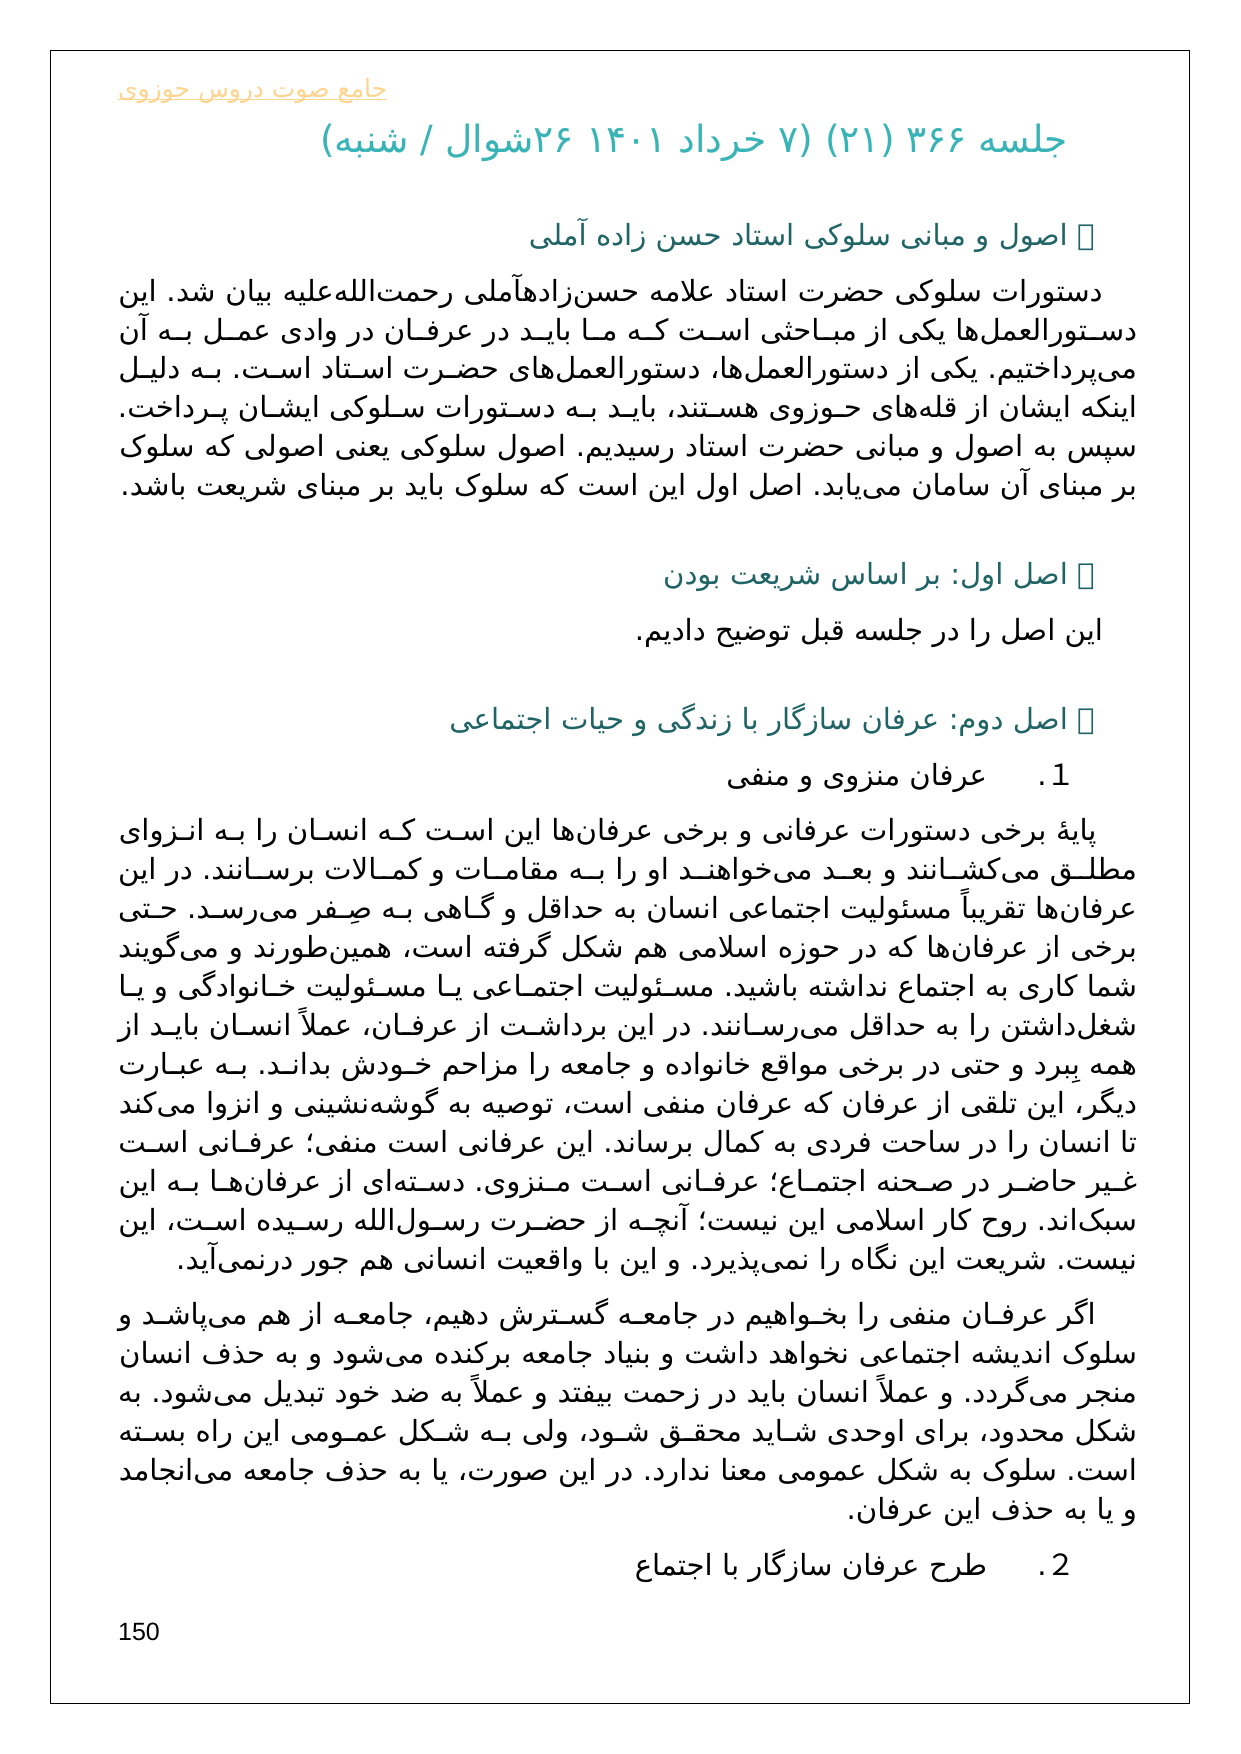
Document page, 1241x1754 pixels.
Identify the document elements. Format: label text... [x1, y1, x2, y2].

text پایۀ برخی دستورات عرفانی و برخی عرفان‌ها این است که انسان را به انزوای مطلق می‌کشانند و بعد می‌خواهند او را به مقامات و کمالات برسانند. در این عرفان‌ها تقریباً مسئولیت اجتماعی انسان به حداقل و گاهی به صِفر می‌رسد. حتی برخی از عرفان‌ها که در حوزه اسلامی هم شکل گرفته است، همین‌طورند و می‌گویند شما کاری به اجتماع نداشته باشید. مسئولیت اجتماعی یا مسئولیت خانوادگی و یا شغل‌داشتن را به حداقل می‌رسانند. در این برداشت از عرفان، عملاً انسان باید از همه بِبرد و حتی در برخی مواقع خانواده و جامعه را مزاحم خودش بداند. به عبارت دیگر، این تلقی از عرفان که عرفان منفی است، توصیه به گوشه‌نشینی و انزوا می‌کند تا انسان را در ساحت فردی به کمال برساند. این عرفانی است منفی؛ عرفانی است غیر حاضر در صحنه اجتماع؛ عرفانی است منزوی. دسته‌ای از عرفان‌ها به این سبک‌اند. روح کار اسلامی این نیست؛ آنچه از حضرت رسول‌الله رسیده است، این نیست. شریعت این نگاه را نمی‌پذیرد. و این با واقعیت انسانی هم جور درنمی‌آید. [118, 813, 1137, 1276]
list طرح عرفان سازگار با اجتماع [118, 1548, 1062, 1582]
text 🔵 اصول و مبانی سلوکی استاد حسن زاده آملی [118, 218, 1119, 252]
text اگر عرفان منفی را بخواهیم در جامعه گسترش دهیم، جامعه از هم می‌پاشد و سلوک اندیشه اجتماعی نخواهد داشت و بنیاد جامعه برکنده می‌شود و به حذف انسان منجر می‌گردد. و عملاً انسان باید در زحمت بیفتد و عملاً به ضد خود تبدیل می‌شود. به شکل محدود، برای اوحدی شاید محقق شود، ولی به شکل عمومی این راه بسته است. سلوک به شکل عمومی معنا ندارد. در این صورت، یا به حذف جامعه می‌انجامد و یا به حذف این عرفان. [118, 1298, 1137, 1526]
list عرفان منزوی و منفی [118, 758, 1062, 792]
subtitle جلسه ۳۶۶ (۲۱) (۷ خرداد ۱۴۰۱ ۲۶شوال / شنبه) [118, 118, 1068, 162]
text 🔵 اصل اول: بر اساس شریعت بودن [118, 558, 1119, 592]
text 🔵 اصل دوم: عرفان سازگار با زندگی و حیات اجتماعی [118, 702, 1119, 736]
text دستورات سلوکی حضرت استاد علامه حسن‌زاده‎آملی رحمت‌الله‌علیه بیان شد. این دستورالعمل‌ها یکی از مباحثی است که ما باید در عرفان در وادی عمل به آن می‌پرداختیم. یکی از دستورالعمل‌ها، دستورالعمل‌های حضرت استاد است. به دلیل اینکه ایشان از قله‌های حوزوی هستند، باید به دستورات سلوکی ایشان پرداخت. سپس به اصول و مبانی حضرت استاد رسیدیم. اصول سلوکی یعنی اصولی که سلوک بر مبنای آن سامان می‌یابد. اصل اول این است که سلوک باید بر مبنای شریعت باشد. [118, 274, 1137, 503]
text این اصل را در جلسه قبل توضیح دادیم. [118, 613, 1137, 647]
